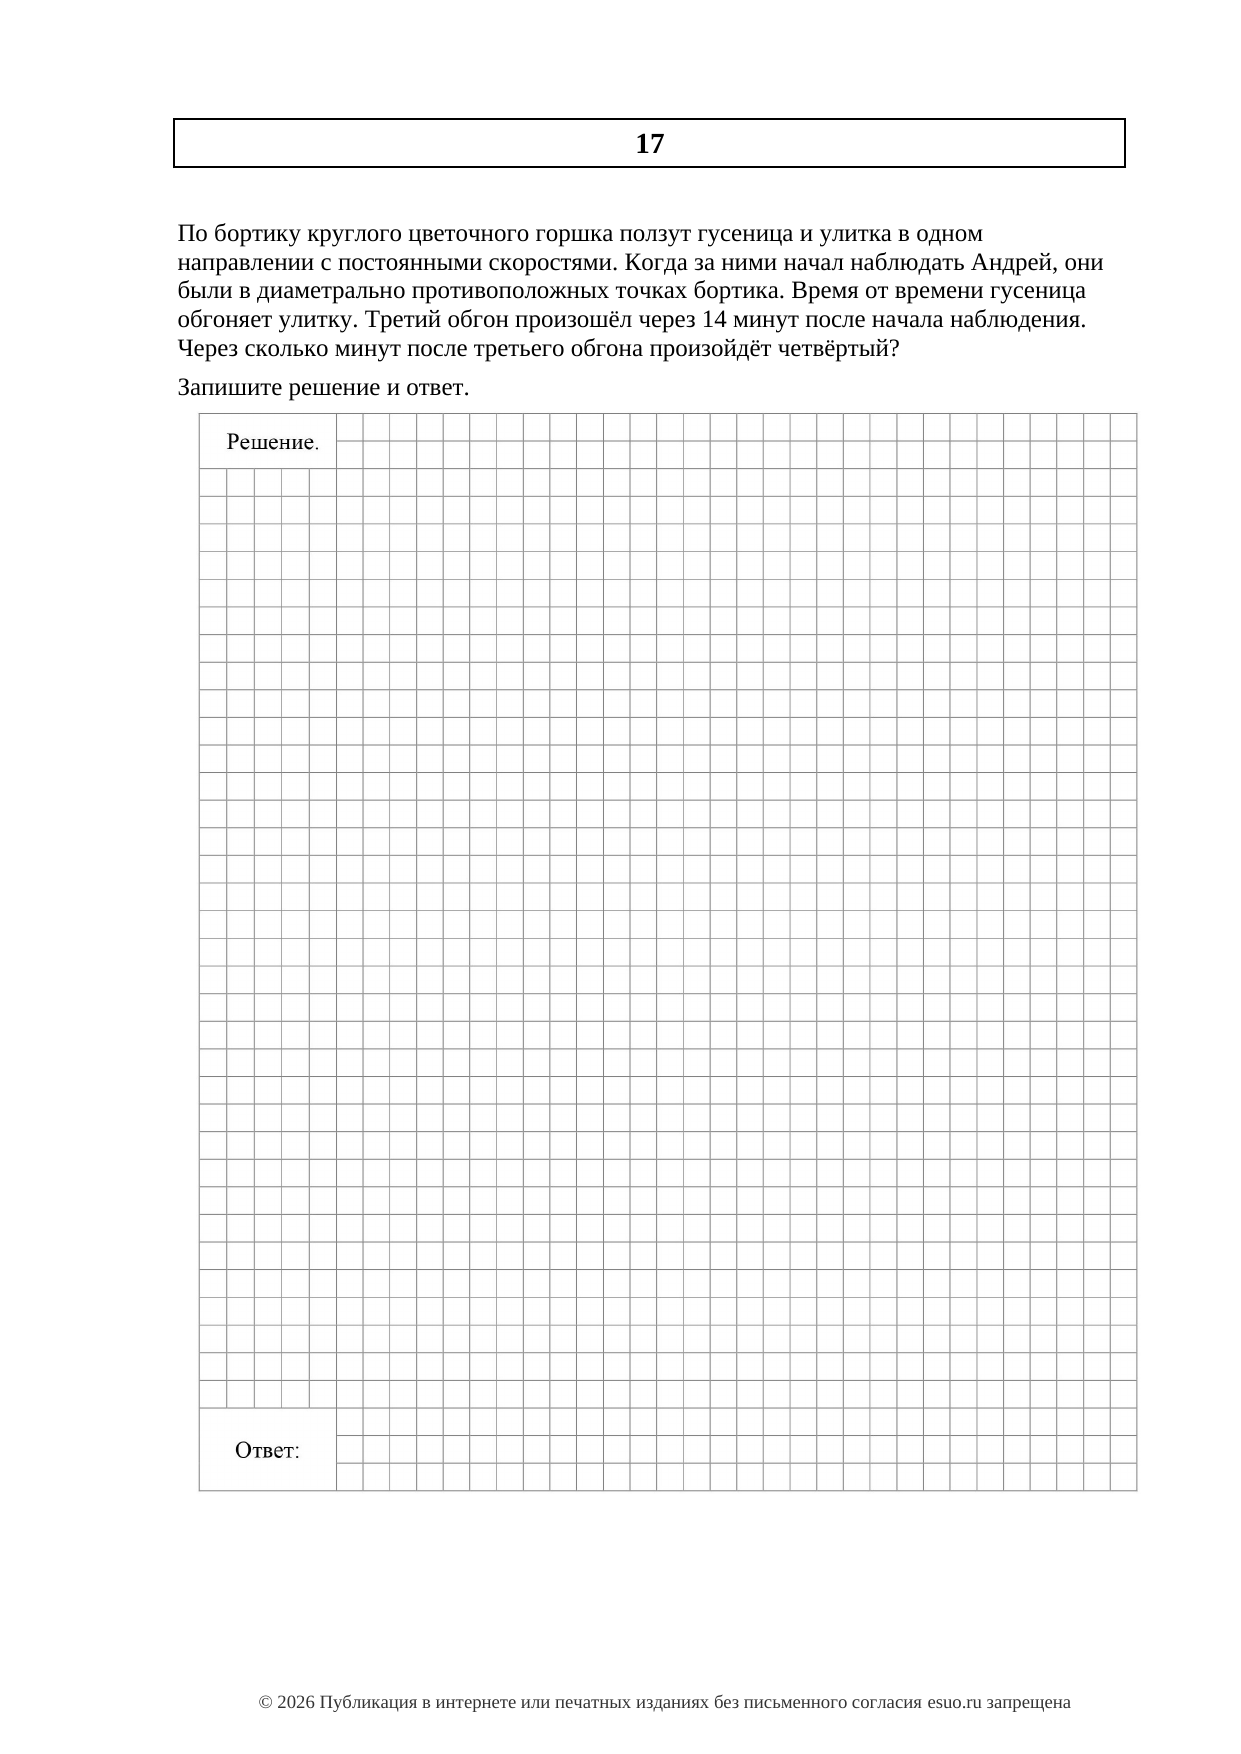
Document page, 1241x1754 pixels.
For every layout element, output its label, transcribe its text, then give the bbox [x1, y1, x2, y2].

text Запишите решение и ответ. [177, 372, 1122, 401]
picture [196, 411, 1142, 1494]
subtitle 17 [175, 120, 1124, 166]
text По бортику круглого цветочного горшка ползут гусеница и улитка в одном направлении с постоянными скоростями. Когда за ними начал наблюдать Андрей, они были в диаметрально противоположных точках бортика. Время от времени гусеница обгоняет улитку. Третий обгон произошёл через 14 минут после начала наблюдения. Через сколько минут после третьего обгона произойдёт четвёртый? [177, 218, 1122, 362]
